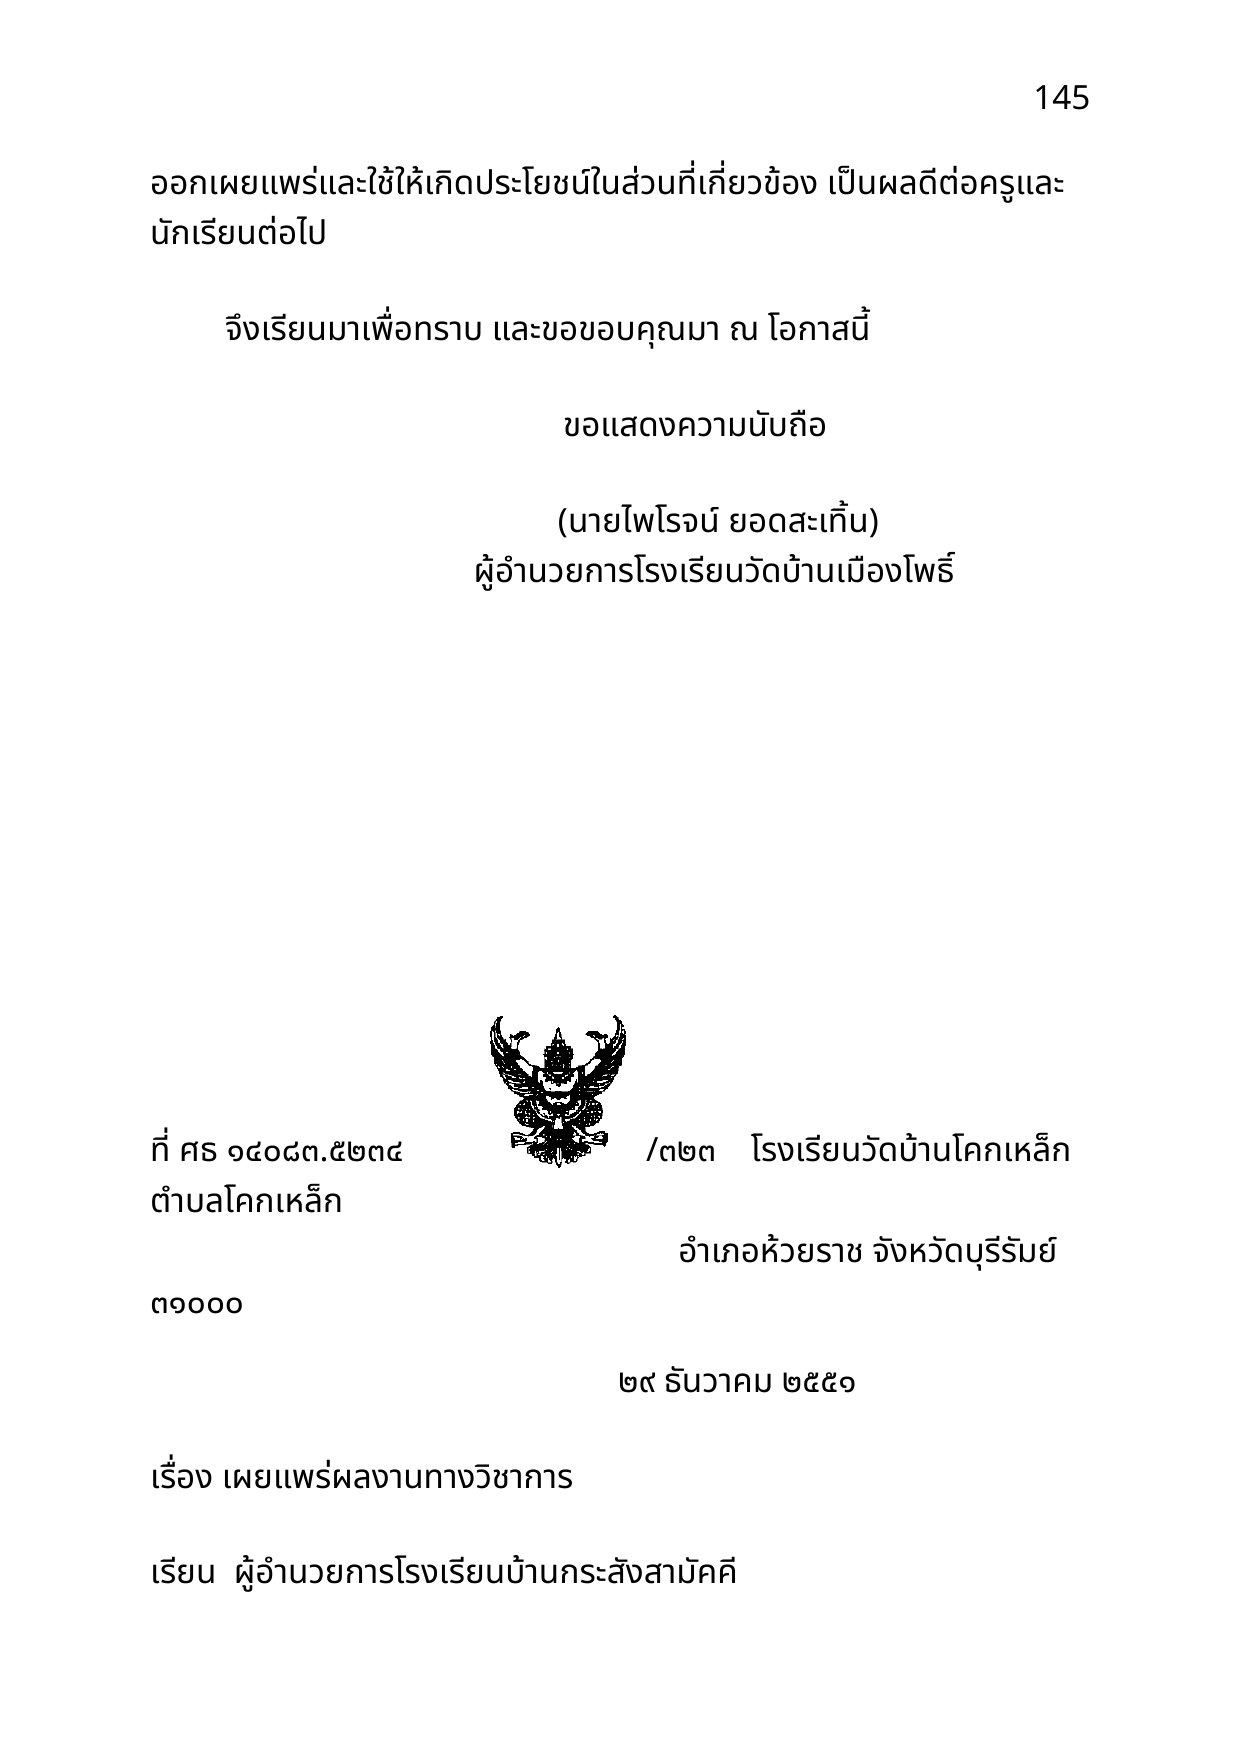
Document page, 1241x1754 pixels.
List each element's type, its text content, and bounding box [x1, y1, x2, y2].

text ขอแสดงความนับถือ [225, 401, 1090, 451]
text ที่ ศธ ๑๔๐๘๓.๕๒๓๔ /๓๒๓ โรงเรียนวัดบ้านโคกเหล็ก ตำบลโคกเหล็ก [150, 1126, 1100, 1227]
text ผู้อำนวยการโรงเรียนวัดบ้านเมืองโพธิ์ [150, 547, 1090, 598]
text (นายไพโรจน์ ยอดสะเทิ้น) [150, 497, 1090, 547]
text อำเภอห้วยราช จังหวัดบุรีรัมย์ ๓๑๐๐๐ [150, 1227, 1090, 1328]
picture [487, 1013, 627, 1167]
text เรื่อง เผยแพร่ผลงานทางวิชาการ [150, 1453, 1090, 1503]
text ออกเผยแพร่และใช้ให้เกิดประโยชน์ในส่วนที่เกี่ยวข้อง เป็นผลดีต่อครูและนักเรียนต่อไป [150, 159, 1090, 260]
text เรียน ผู้อำนวยการโรงเรียนบ้านกระสังสามัคคี [150, 1548, 1090, 1599]
text ๒๙ ธันวาคม ๒๕๕๑ [150, 1357, 1090, 1407]
text จึงเรียนมาเพื่อทราบ และขอขอบคุณมา ณ โอกาสนี้ [150, 305, 1090, 356]
